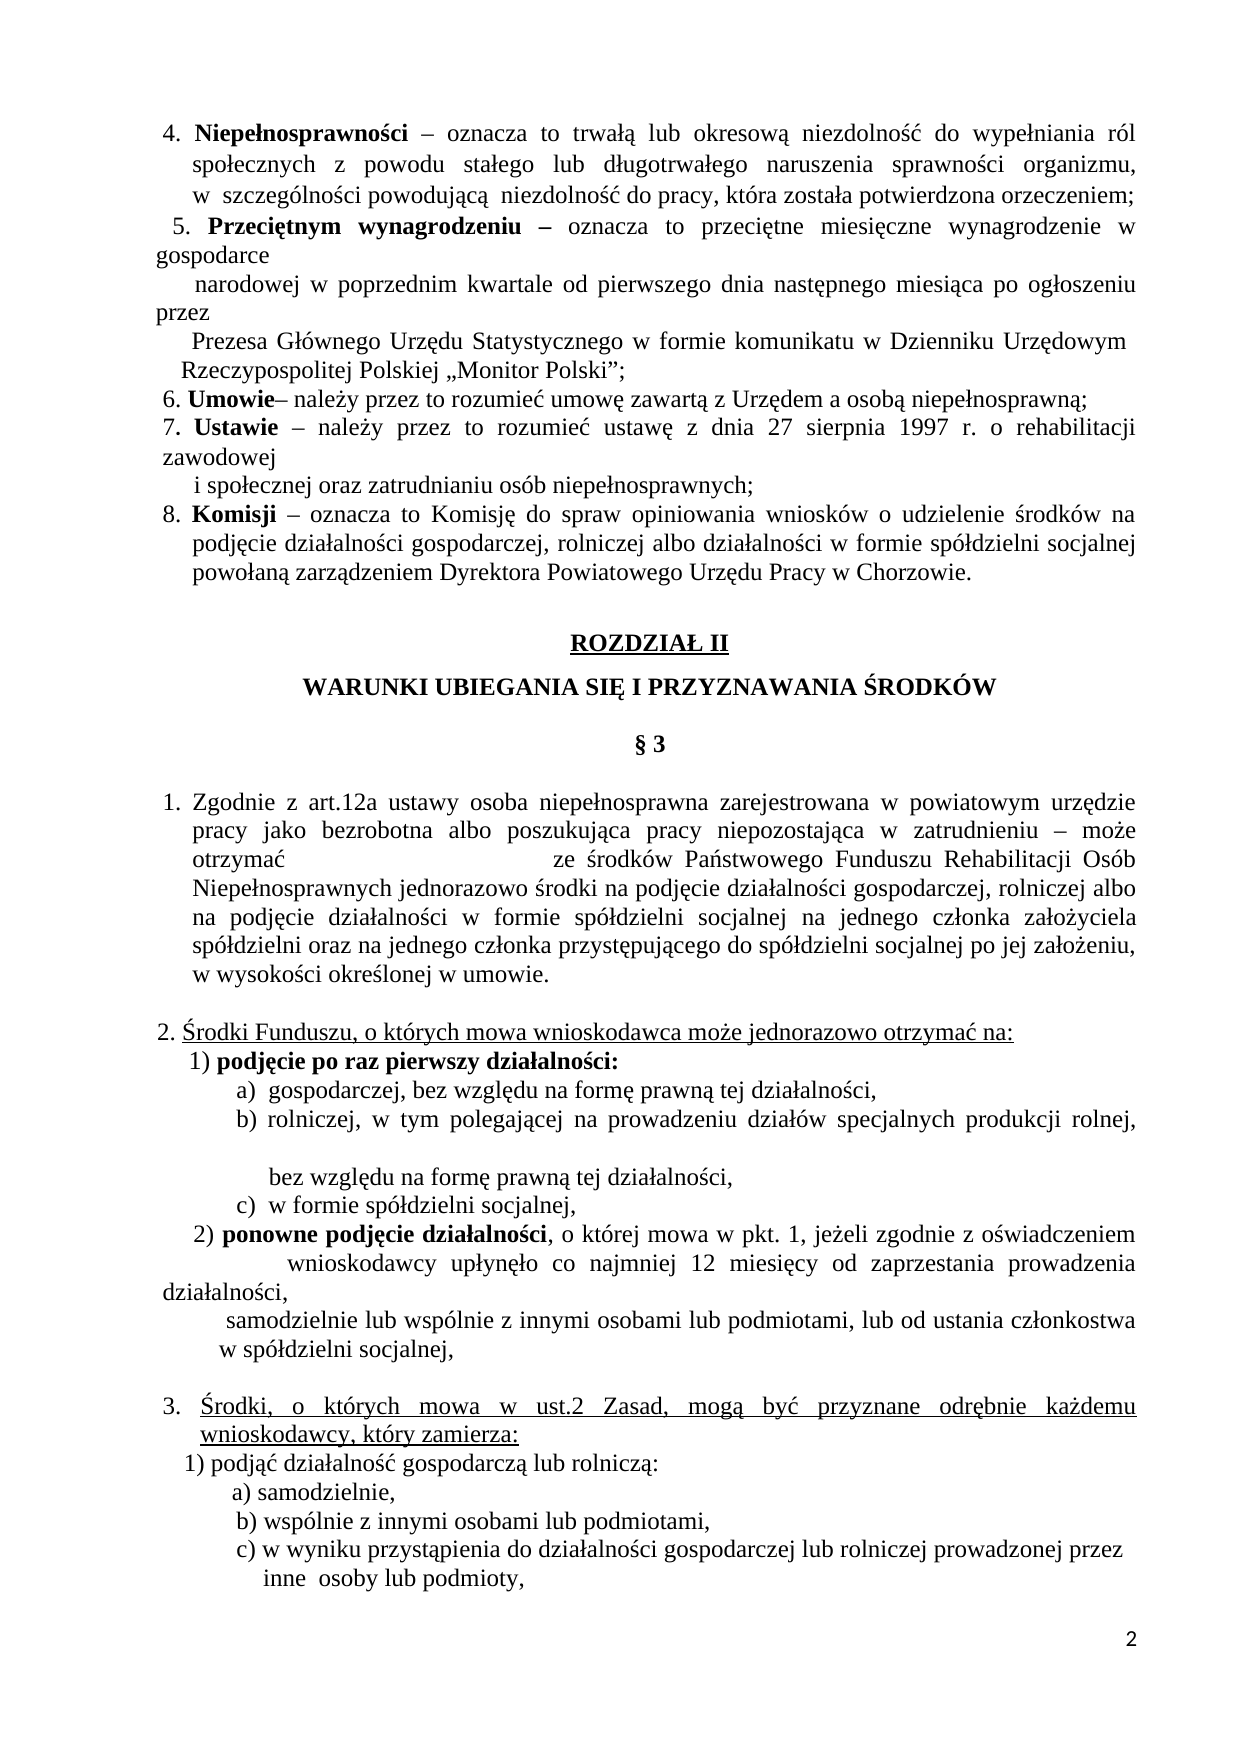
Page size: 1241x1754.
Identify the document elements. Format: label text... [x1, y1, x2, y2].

text WARUNKI UBIEGANIA SIĘ I PRZYZNAWANIA ŚRODKÓW [162, 672, 1137, 700]
text ROZDZIAŁ II [162, 628, 1137, 657]
text 2) ponowne podjęcie działalności, o której mowa w pkt. 1, jeżeli zgodnie z oświadczeniem wnioskodawcy upłynęło co najmniej 12 miesięcy od zaprzestania prowadzenia działalności, samodzielnie lub wspólnie z innymi osobami lub podmiotami, lub od ustania członkostwa w spółdzielni socjalnej, [162, 1219, 1137, 1363]
text a) samodzielnie, b) wspólnie z innymi osobami lub podmiotami, c) w wyniku przystąpienia do działalności gospodarczej lub rolniczej prowadzonej przez [207, 1477, 1137, 1563]
text 3. Środki, o których mowa w ust.2 Zasad, mogą być przyznane odrębnie każdemu wnioskodawcy, który zamierza: [162, 1391, 1137, 1448]
text 8. Komisji – oznacza to Komisję do spraw opiniowania wniosków o udzielenie środków na podjęcie działalności gospodarczej, rolniczej albo działalności w formie spółdzielni socjalnej powołaną zarządzeniem Dyrektora Powiatowego Urzędu Pracy w Chorzowie. [162, 499, 1137, 585]
text 2. Środki Funduszu, o których mowa wnioskodawca może jednorazowo otrzymać na: [119, 1017, 1137, 1045]
text 1) podjąć działalność gospodarczą lub rolniczą: [177, 1448, 1137, 1477]
text b) rolniczej, w tym polegającej na prowadzeniu działów specjalnych produkcji rolnej, bez względu na formę prawną tej działalności, [162, 1104, 1137, 1190]
text § 3 [162, 729, 1137, 758]
text a) gospodarczej, bez względu na formę prawną tej działalności, [162, 1075, 1137, 1104]
text 1) podjęcie po raz pierwszy działalności: [162, 1045, 1137, 1075]
text c) w formie spółdzielni socjalnej, [162, 1190, 1137, 1219]
text 4. Niepełnosprawności – oznacza to trwałą lub okresową niezdolność do wypełniania ról społecznych z powodu stałego lub długotrwałego naruszenia sprawności organizmu, w szczególności powodującą niezdolność do pracy, która została potwierdzona orzeczeniem; [162, 118, 1137, 209]
text 7. Ustawie – należy przez to rozumieć ustawę z dnia 27 sierpnia 1997 r. o rehabilitacji zawodowej i społecznej oraz zatrudnianiu osób niepełnosprawnych; [162, 412, 1137, 499]
text inne osoby lub podmioty, [207, 1563, 1137, 1592]
text 5. Przeciętnym wynagrodzeniu – oznacza to przeciętne miesięczne wynagrodzenie w gospodarce narodowej w poprzednim kwartale od pierwszego dnia następnego miesiąca po ogłoszeniu przez Prezesa Głównego Urzędu Statystycznego w formie komunikatu w Dzienniku Urzędowym Rzeczypospolitej Polskiej „Monitor Polski”; [156, 211, 1137, 384]
text 6. Umowie– należy przez to rozumieć umowę zawartą z Urzędem a osobą niepełnosprawną; [156, 384, 1137, 412]
list Zgodnie z art.12a ustawy osoba niepełnosprawna zarejestrowana w powiatowym urzędzie pracy jako bezrobotna albo poszukująca pracy niepozostająca w zatrudnieniu – może otrzymać ze środków Państwowego Funduszu Rehabilitacji Osób Niepełnosprawnych jednorazowo środki na podjęcie działalności gospodarczej, rolniczej albo na podjęcie działalności w formie spółdzielni socjalnej na jednego członka założyciela spółdzielni oraz na jednego członka przystępującego do spółdzielni socjalnej po jej założeniu, w wysokości określonej w umowie. [162, 787, 1137, 988]
